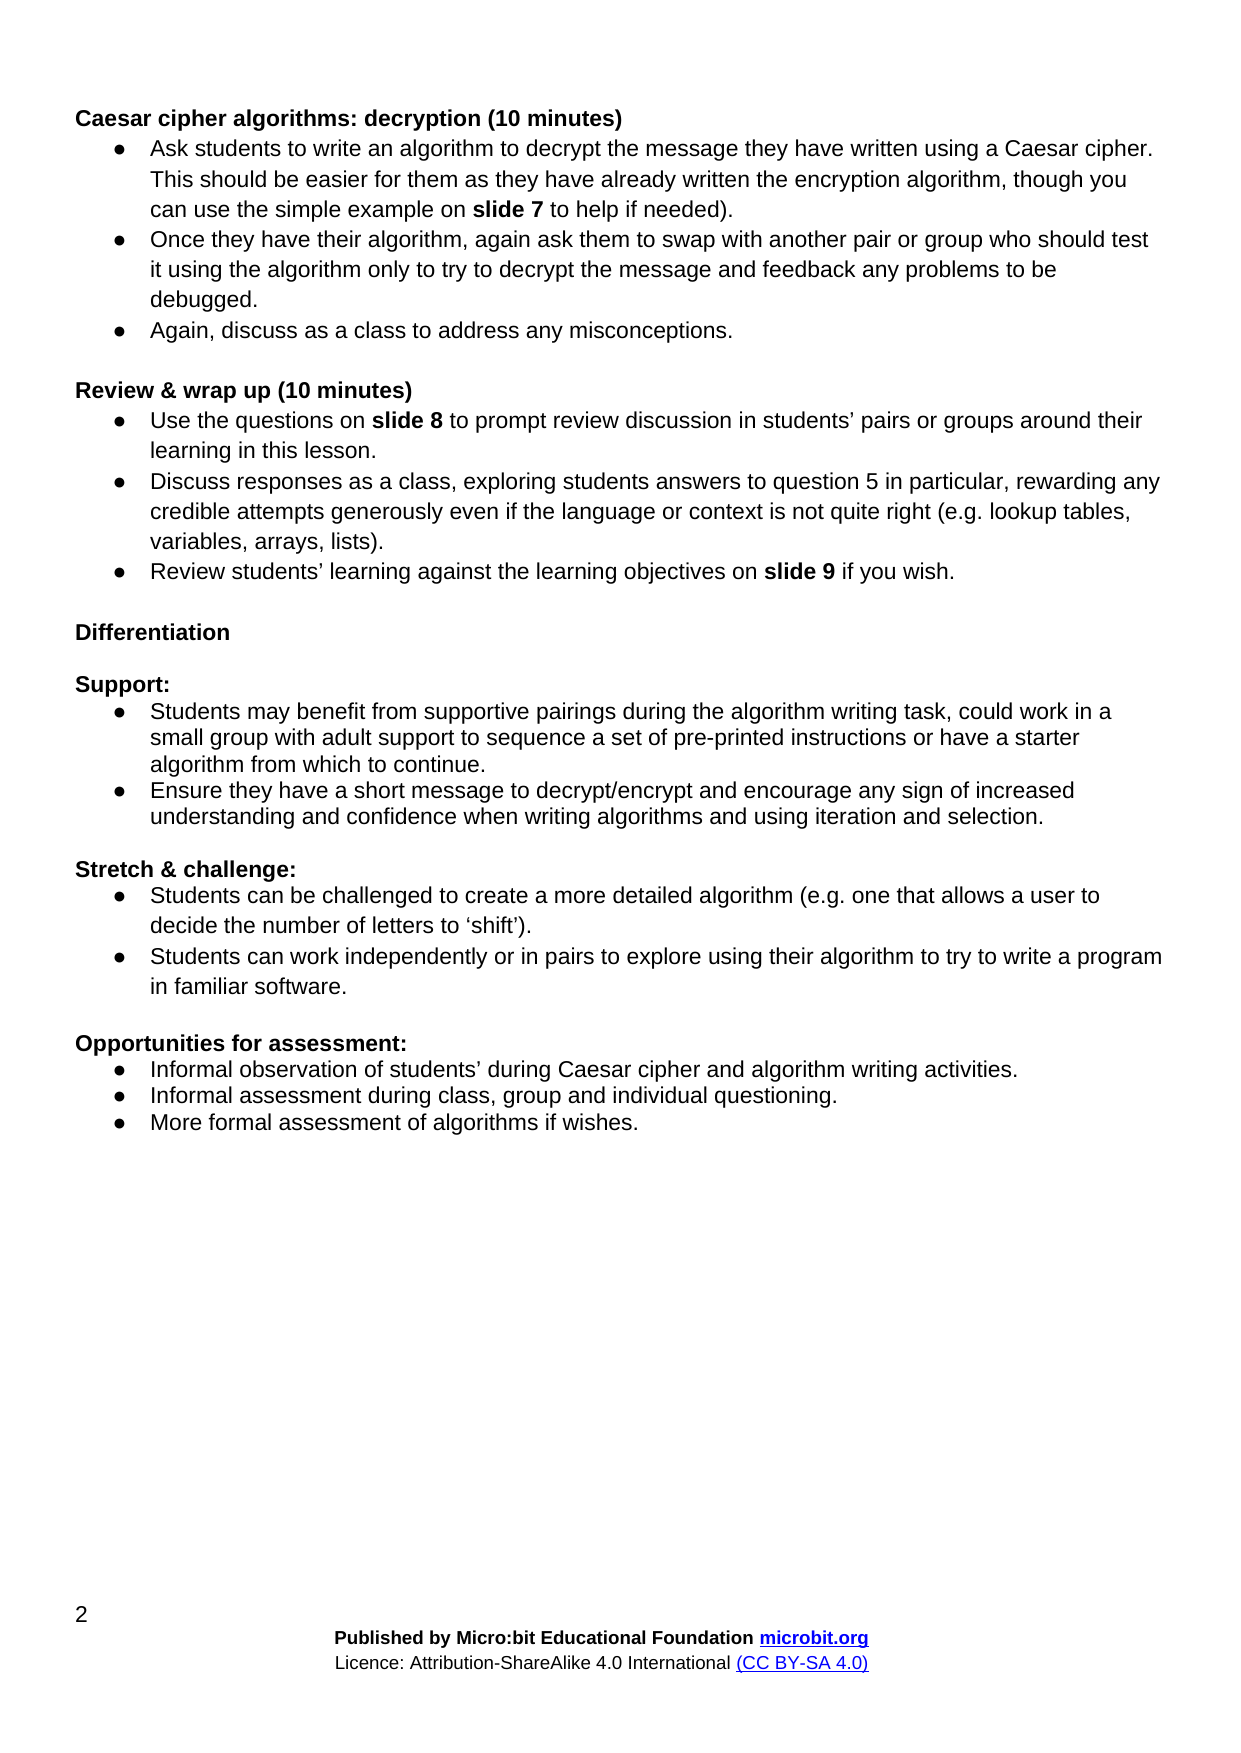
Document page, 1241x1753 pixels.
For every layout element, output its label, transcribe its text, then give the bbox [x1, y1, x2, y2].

list Informal assessment during class, group and individual questioning. [112, 1082, 1165, 1108]
list Again, discuss as a class to address any misconceptions. [112, 317, 1165, 343]
text Support: [75, 671, 1165, 698]
list Review students’ learning against the learning objectives on slide 9 if you wish. [112, 558, 1165, 585]
list Students can work independently or in pairs to explore using their algorithm to try to write a program in familiar software. [112, 943, 1165, 999]
text Opportunities for assessment: [75, 1029, 1165, 1056]
text Caesar cipher algorithms: decryption (10 minutes) [75, 105, 1165, 132]
list Ask students to write an algorithm to decrypt the message they have written using a Caesar cipher. This should be easier for them as they have already written the encryption algorithm, though you can use the simple example on slide 7 to help if needed). [112, 135, 1165, 222]
list Use the questions on slide 8 to prompt review discussion in students’ pairs or groups around their learning in this lesson. [112, 407, 1165, 464]
text Differentiation [75, 619, 1165, 645]
text Review & wrap up (10 minutes) [75, 377, 1165, 403]
list Students can be challenged to create a more detailed algorithm (e.g. one that allows a user to decide the number of letters to ‘shift’). [112, 882, 1165, 939]
list Ensure they have a short message to decrypt/encrypt and encourage any sign of increased understanding and confidence when writing algorithms and using iteration and selection. [112, 777, 1165, 829]
list Students may benefit from supportive pairings during the algorithm writing task, could work in a small group with adult support to sequence a set of pre-printed instructions or have a starter algorithm from which to continue. [112, 698, 1165, 777]
list Once they have their algorithm, again ask them to swap with another pair or group who should test it using the algorithm only to try to decrypt the message and feedback any problems to be debugged. [112, 226, 1165, 313]
text Stretch & challenge: [75, 856, 1165, 882]
list More formal assessment of algorithms if wishes. [112, 1108, 1165, 1135]
list Informal observation of students’ during Caesar cipher and algorithm writing activities. [112, 1056, 1165, 1082]
list Discuss responses as a class, exploring students answers to question 5 in particular, rewarding any credible attempts generously even if the language or context is not quite right (e.g. lookup tables, variables, arrays, lists). [112, 468, 1165, 554]
